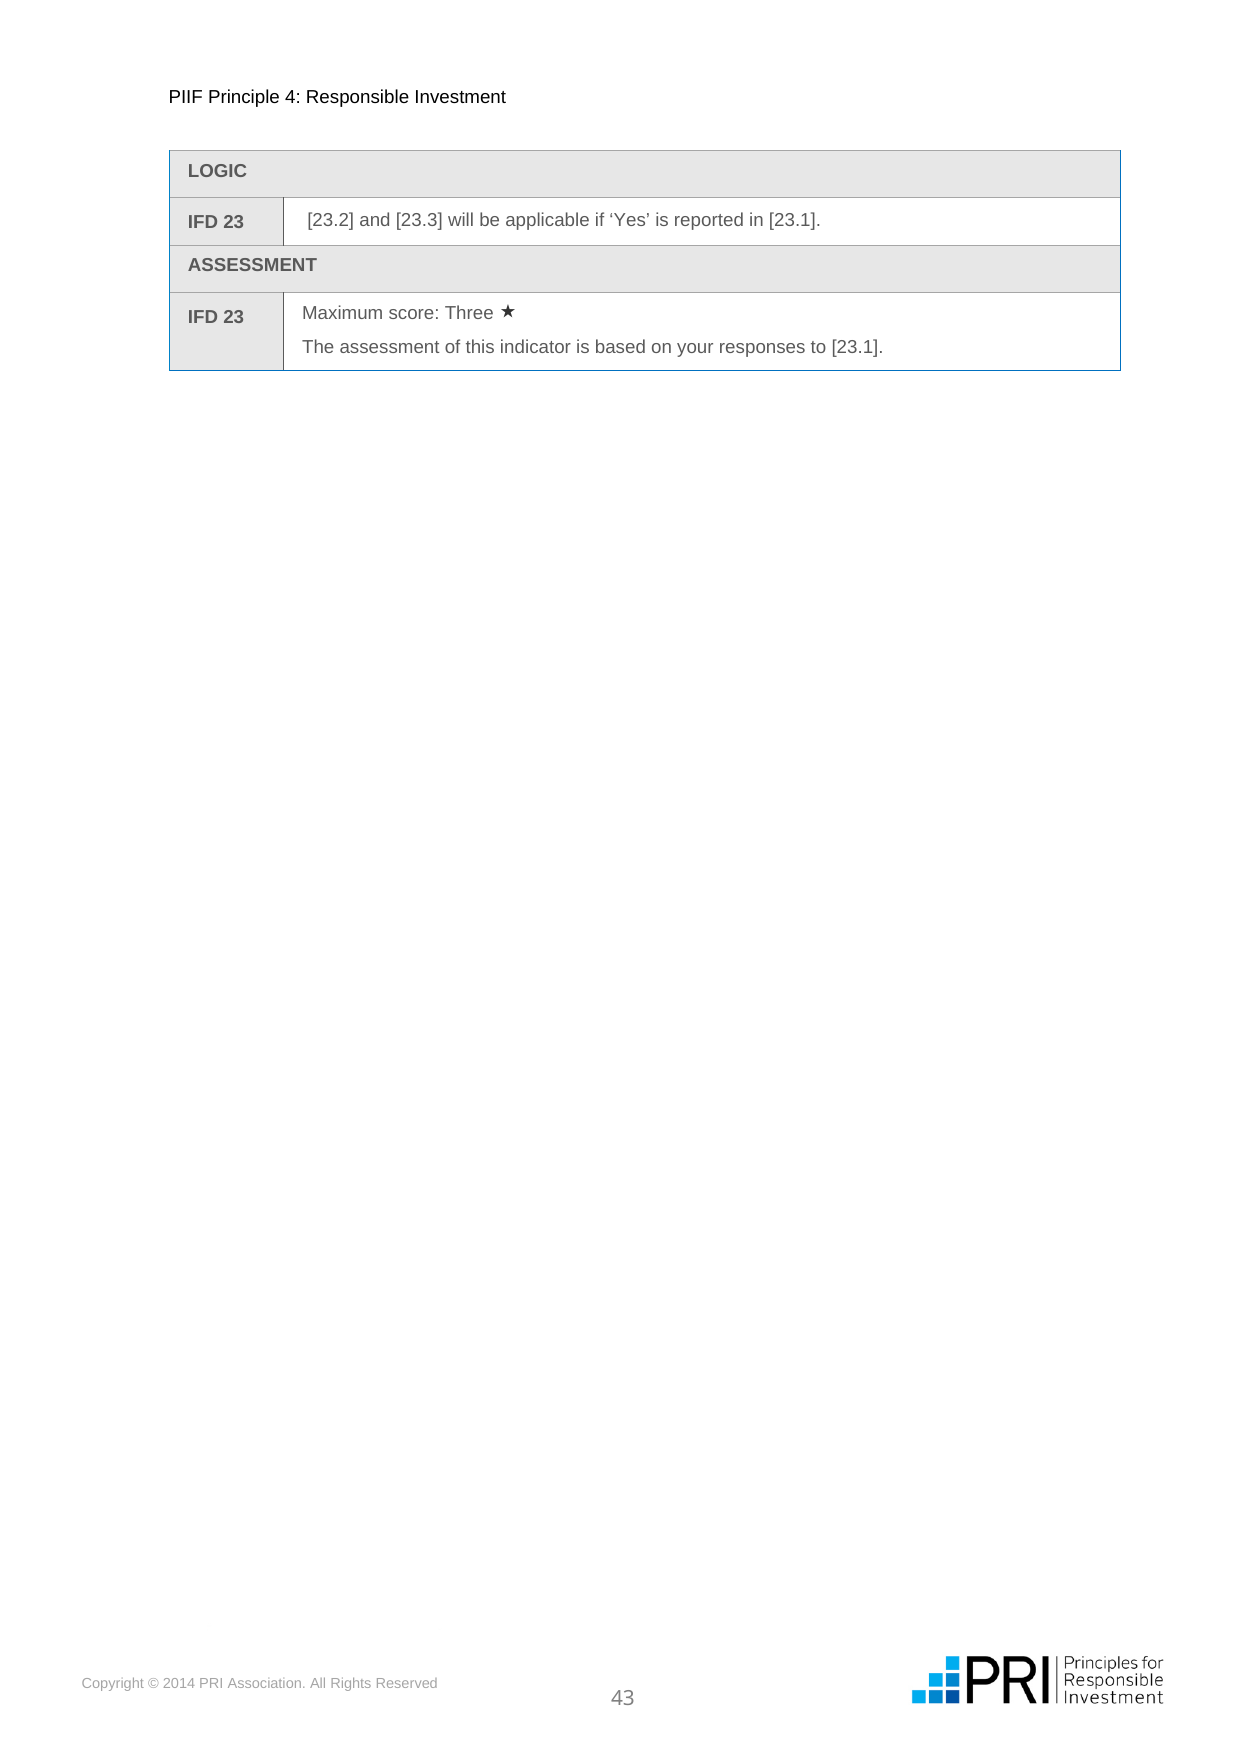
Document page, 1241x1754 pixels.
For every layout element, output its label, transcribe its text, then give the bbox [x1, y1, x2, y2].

table_cell [23.2] and [23.3] will be applicable if ‘Yes’ is reported in [23.1]. [284, 198, 1120, 245]
table_cell ASSESSMENT [170, 246, 1120, 292]
table_cell Maximum score: Three The assessment of this indicator is based on your responses to [23.1]. [284, 293, 1120, 370]
table_cell LOGIC [170, 151, 1120, 197]
table_cell IFD 23 [170, 293, 283, 370]
picture [0, 1560, 1241, 1754]
table_cell IFD 23 [170, 198, 283, 245]
